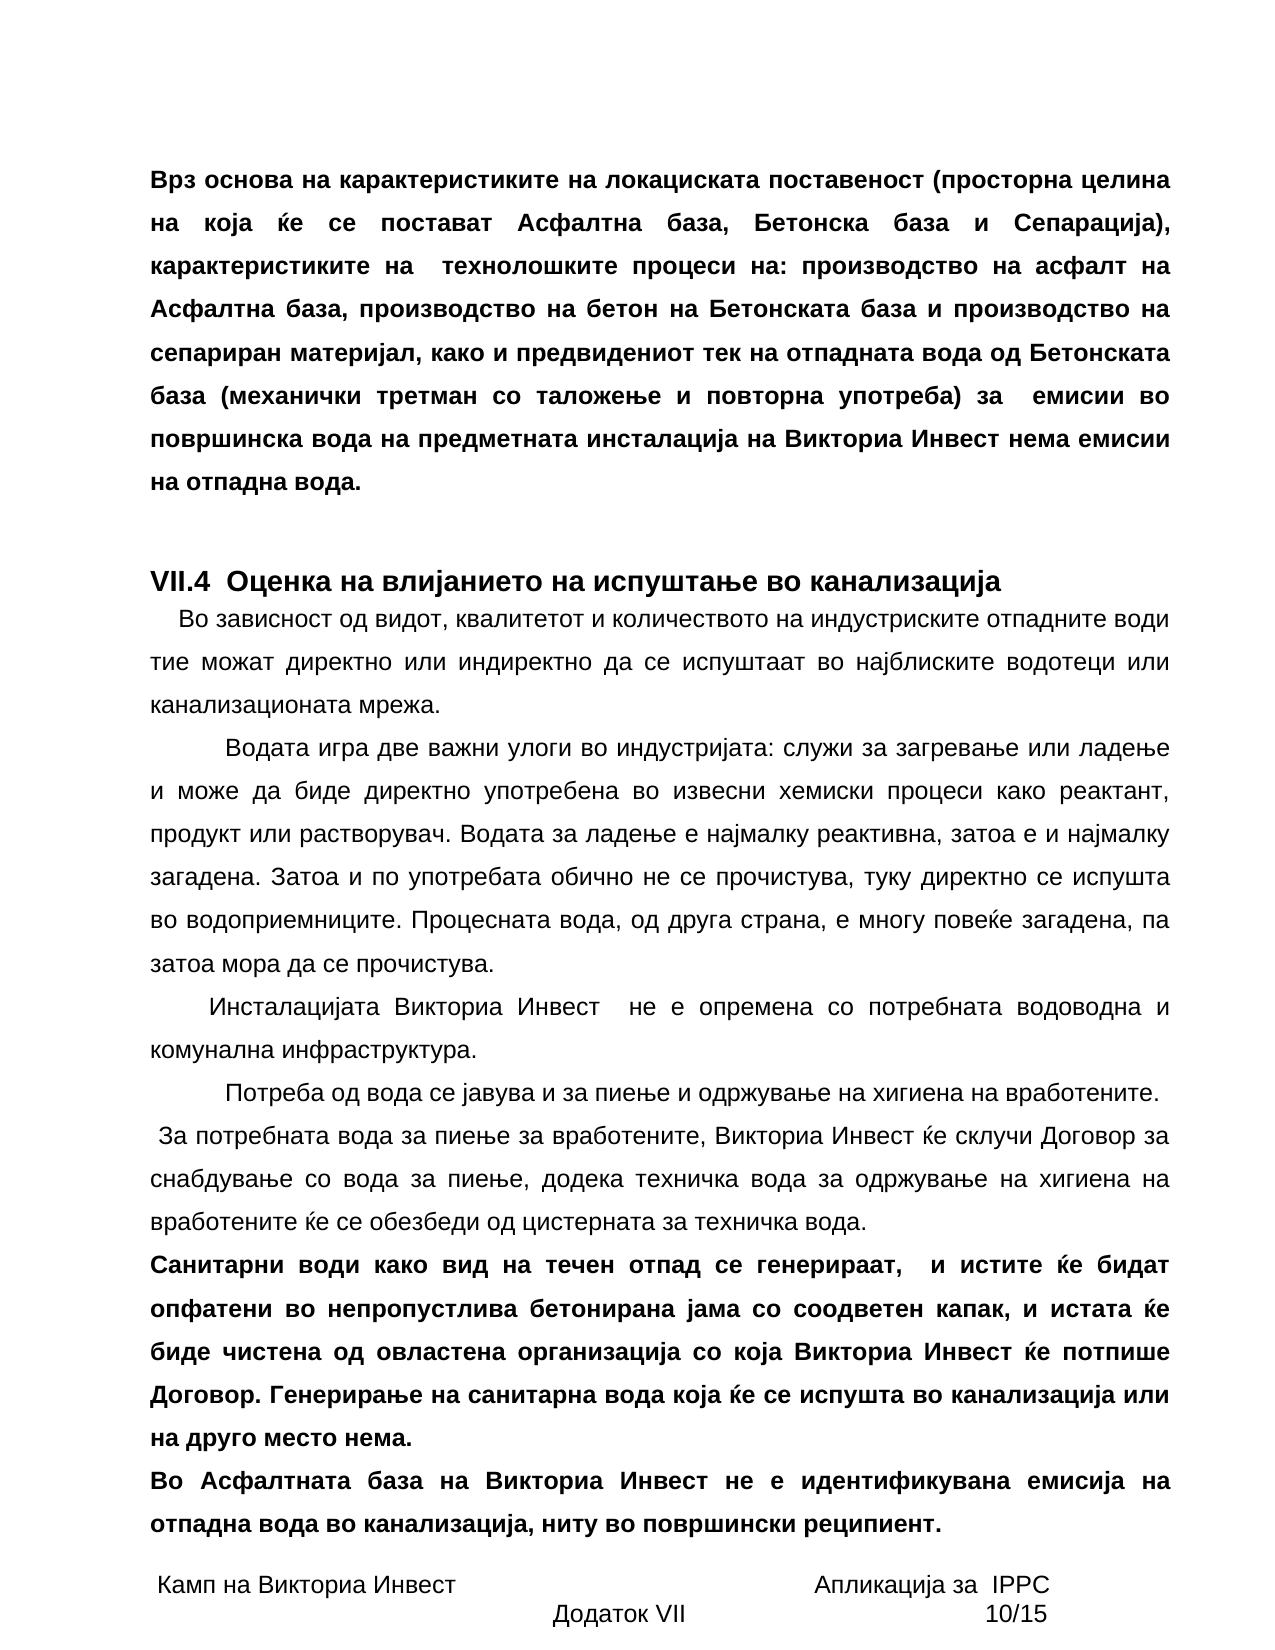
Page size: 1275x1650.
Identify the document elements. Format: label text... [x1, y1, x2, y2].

subtitle VII.4 Оценка на влијанието на испуштање во канализација [150, 564, 1172, 597]
text Во Асфалтната база на Викториа Инвест не е идентификувана емисија на отпадна вода во канализација, ниту во површински реципиент. [150, 1466, 1172, 1538]
text За потребната вода за пиење за вработените, Викториа Инвест ќе склучи Договор за снабдување со вода за пиење, додека техничка вода за одржување на хигиена на вработените ќе се обезбеди од цистерната за техничка вода. [150, 1121, 1172, 1236]
text Потреба од вода се јавува и за пиење и одржување на хигиена на вработените. [150, 1078, 1172, 1107]
text Врз основа на карактеристиките на локациската поставеност (просторна целина на која ќе се постават Асфалтна база, Бетонска база и Сепарација), карактеристиките на технолошките процеси на: производство на асфалт на Асфалтна база, производство на бетон на Бетонската база и производство на сепариран материјал, како и предвидениот тек на отпадната вода од Бетонската база (механички третман со таложење и повторна употреба) за емисии во површинска вода на предметната инсталација на Викториа Инвест нема емисии на отпадна вода. [150, 165, 1172, 496]
text Водата игра две важни улоги во индустријата: служи за загревање или ладење и може да биде директно употребена во извесни хемиски процеси како реактант, продукт или растворувач. Водата за ладење е најмалку реактивна, затоа е и најмалку загадена. Затоа и по употребата обично не се прочистува, туку директно се испушта во водоприемниците. Процесната вода, од друга страна, е многу повеќе загадена, па затоа мора да се прочистува. [150, 733, 1171, 977]
text Во зависност од видот, квалитетот и количеството на индустриските отпадните води тие можат директно или индиректно да се испуштаат во најблиските водотеци или канализационата мрежа. [150, 603, 1171, 718]
text Инсталацијата Викториа Инвест не е опремена со потребната водоводна и комунална инфраструктура. [150, 992, 1172, 1063]
text Санитарни води како вид на течен отпад се генерираат, и истите ќе бидат опфатени во непропустлива бетонирана јама со соодветен капак, и истата ќе биде чистена од овластена организација со која Викториа Инвест ќе потпише Договор. Генерирање на санитарна вода која ќе се испушта во канализација или на друго место нема. [150, 1250, 1172, 1452]
